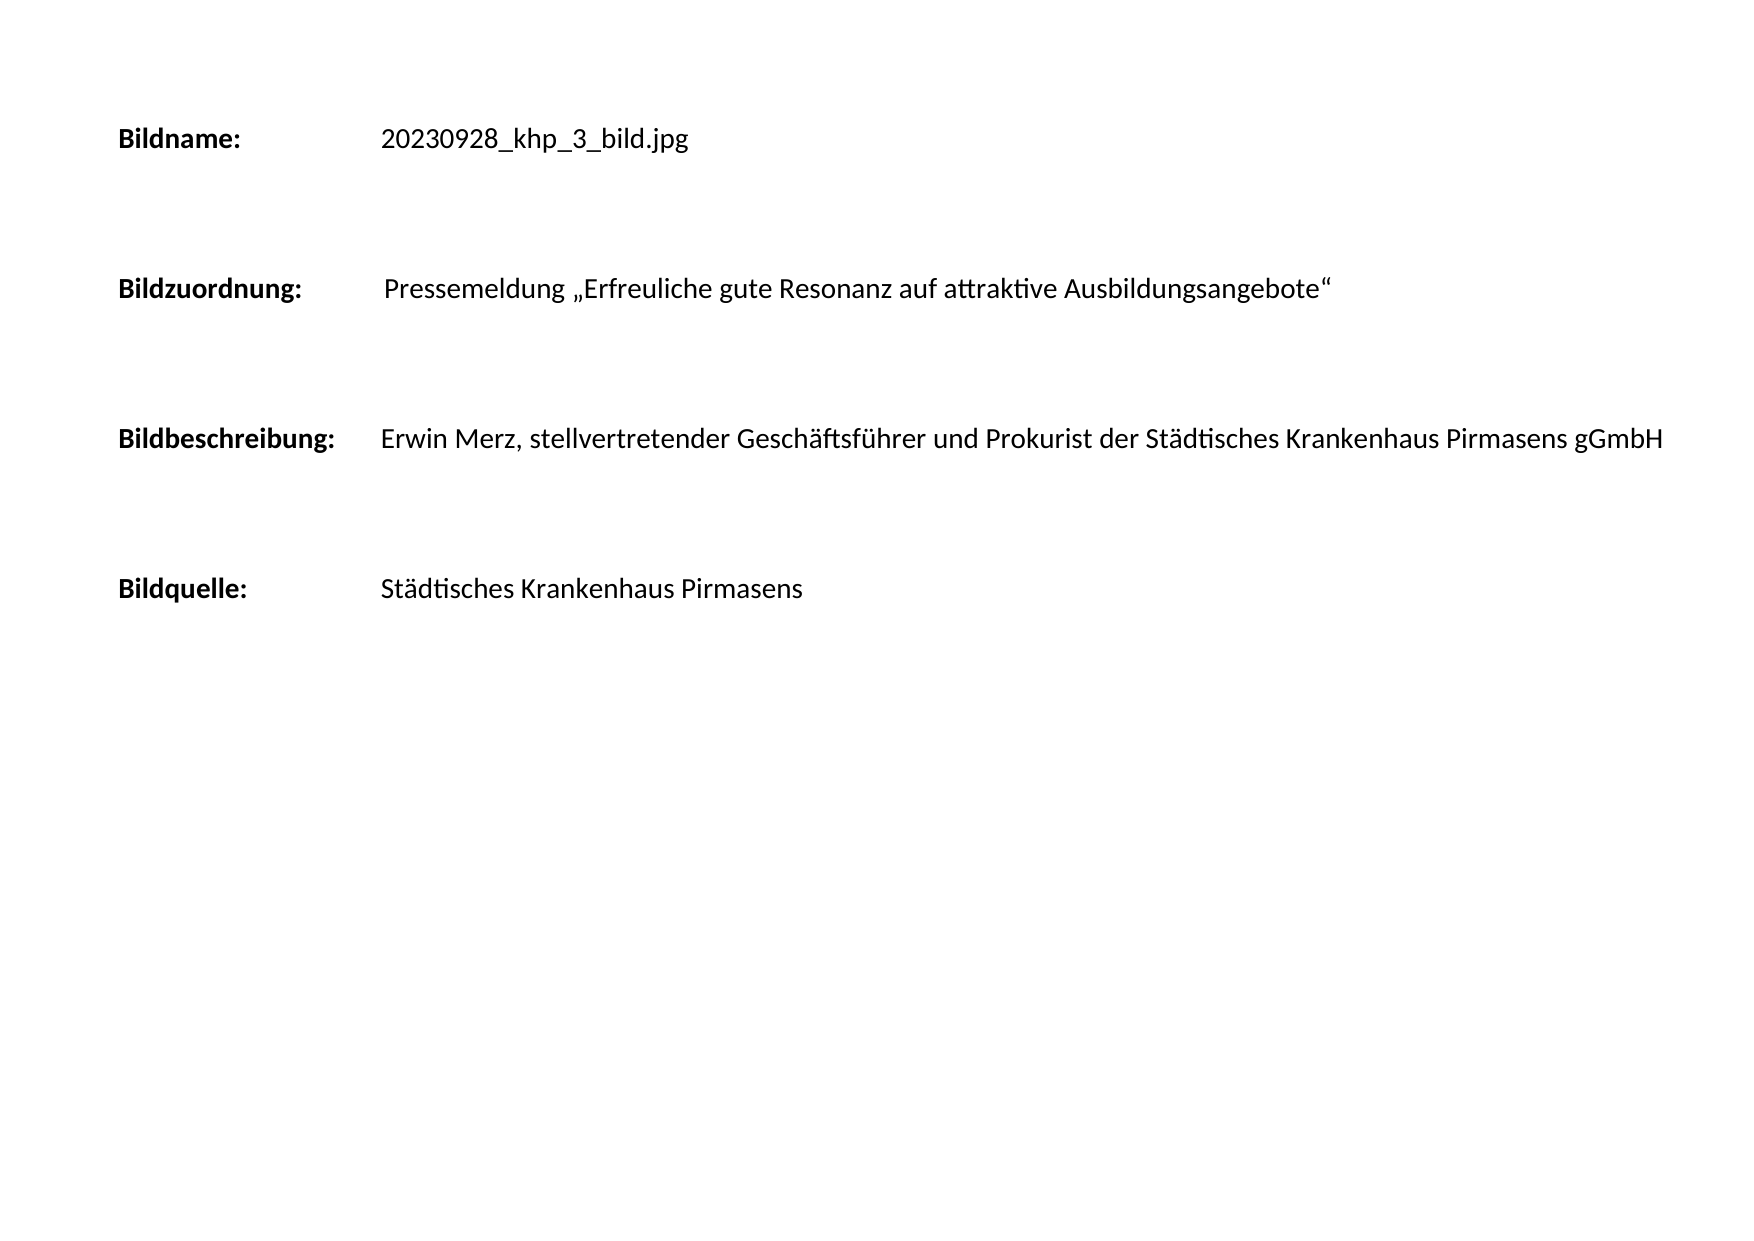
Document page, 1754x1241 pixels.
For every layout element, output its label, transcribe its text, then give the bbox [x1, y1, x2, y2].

text Bildquelle: Städtisches Krankenhaus Pirmasens [118, 568, 1728, 606]
text Bildzuordnung: Pressemeldung „Erfreuliche gute Resonanz auf attraktive Ausbildungsangebote“ [118, 268, 1728, 306]
text Bildbeschreibung: Erwin Merz, stellvertretender Geschäftsführer und Prokurist der Städtisches Krankenhaus Pirmasens gGmbH [118, 418, 1728, 456]
text Bildname: 20230928_khp_3_bild.jpg [118, 118, 1728, 156]
